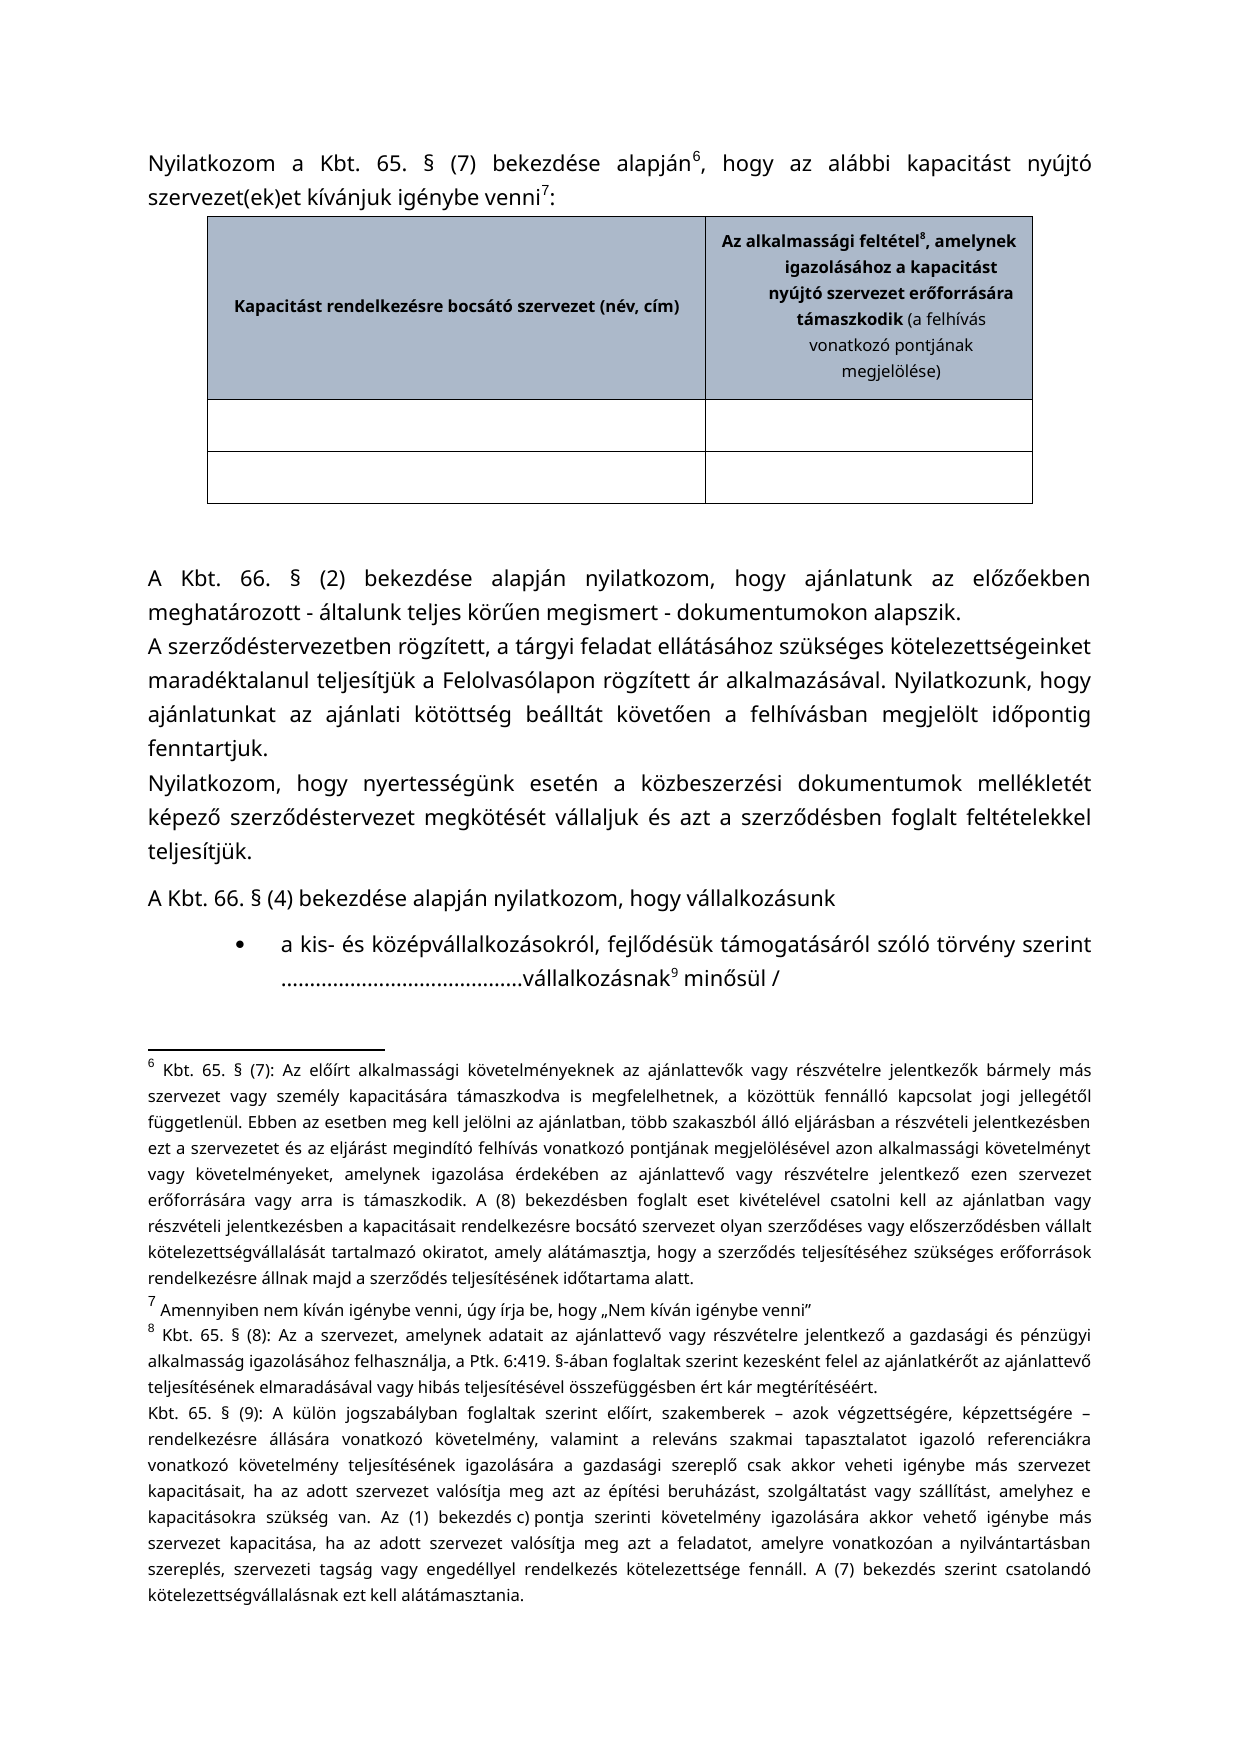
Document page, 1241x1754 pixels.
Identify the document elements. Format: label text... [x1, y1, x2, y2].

table_cell [706, 400, 1032, 451]
table_cell [208, 400, 705, 451]
table_cell [208, 452, 705, 502]
table_header Az alkalmassági feltétel, amelynek igazolásához a kapacitást nyújtó szervezet erőforrására támaszkodik (a felhívás vonatkozó pontjának megjelölése) [706, 217, 1032, 399]
text A Kbt. 66. § (4) bekezdése alapján nyilatkozom, hogy vállalkozásunk [148, 883, 1092, 912]
text Nyilatkozom a Kbt. 65. § (7) bekezdése alapján, hogy az alábbi kapacitást nyújtó szervezet(ek)et kívánjuk igénybe venni: [148, 148, 1092, 212]
text Nyilatkozom, hogy nyertességünk esetén a közbeszerzési dokumentumok mellékletét képező szerződéstervezet megkötését vállaljuk és azt a szerződésben foglalt feltételekkel teljesítjük. [148, 768, 1092, 866]
text A szerződéstervezetben rögzített, a tárgyi feladat ellátásához szükséges kötelezettségeinket maradéktalanul teljesítjük a Felolvasólapon rögzített ár alkalmazásával. Nyilatkozunk, hogy ajánlatunkat az ajánlati kötöttség beálltát követően a felhívásban megjelölt időpontig fenntartjuk. [148, 631, 1092, 763]
table_header Kapacitást rendelkezésre bocsátó szervezet (név, cím) [208, 217, 705, 399]
text A Kbt. 66. § (2) bekezdése alapján nyilatkozom, hogy ajánlatunk az előzőekben meghatározott - általunk teljes körűen megismert - dokumentumokon alapszik. [148, 563, 1092, 627]
list a kis- és középvállalkozásokról, fejlődésük támogatásáról szóló törvény szerint ……………………………………vállalkozásnak minősül / [236, 929, 1092, 993]
table_cell [706, 452, 1032, 502]
